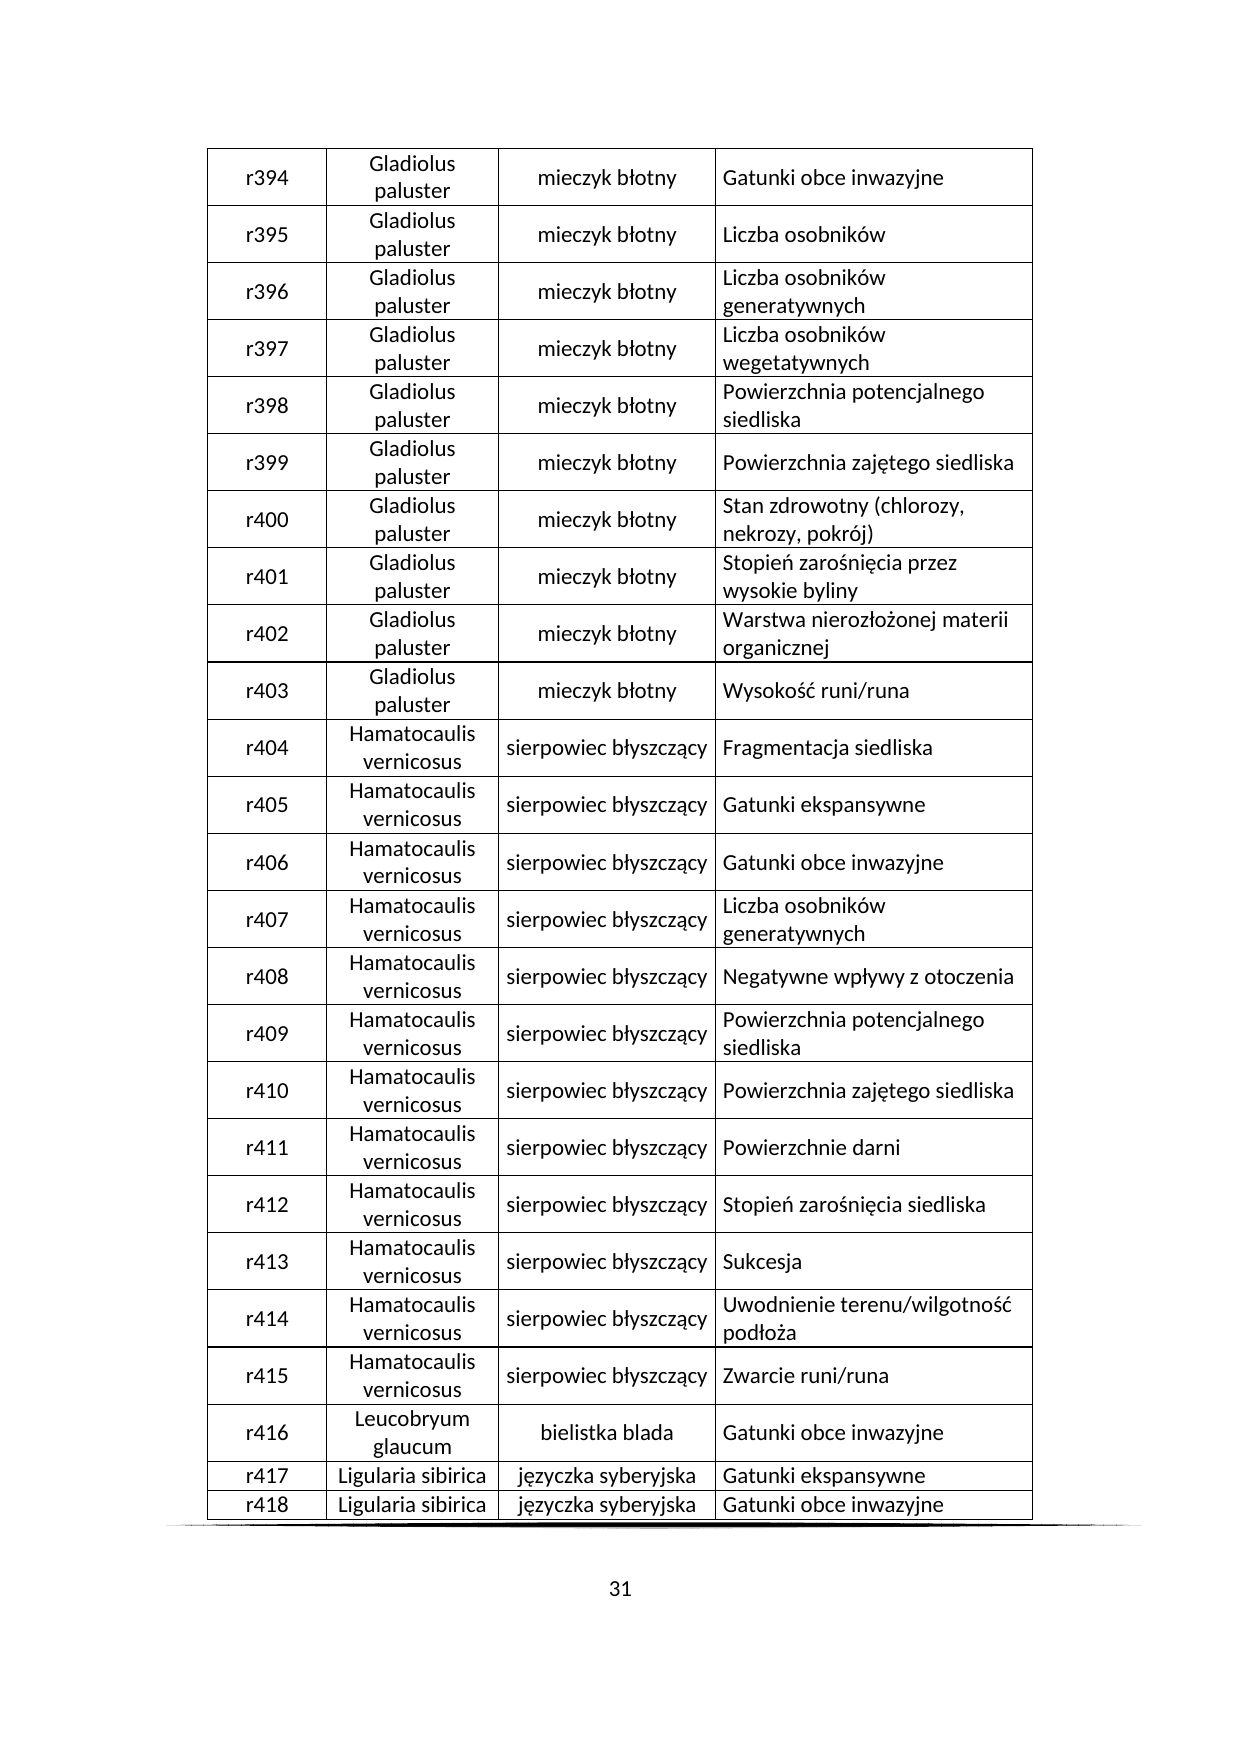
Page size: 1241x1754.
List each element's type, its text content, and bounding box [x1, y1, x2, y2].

table_cell Liczba osobników generatywnych [716, 263, 1032, 319]
table_cell Hamatocaulis vernicosus [327, 777, 498, 833]
table_cell sierpowiec błyszczący [499, 1348, 715, 1403]
table_cell r410 [208, 1062, 326, 1118]
table_cell języczka syberyjska [499, 1462, 715, 1489]
table_cell Gladiolus paluster [327, 206, 498, 262]
table_cell Hamatocaulis vernicosus [327, 948, 498, 1004]
table_cell Powierzchnia zajętego siedliska [716, 1062, 1032, 1118]
table_cell mieczyk błotny [499, 263, 715, 319]
table_cell sierpowiec błyszczący [499, 834, 715, 890]
table_cell mieczyk błotny [499, 491, 715, 547]
table_cell mieczyk błotny [499, 605, 715, 661]
table_cell Powierzchnie darni [716, 1119, 1032, 1175]
table_cell sierpowiec błyszczący [499, 1005, 715, 1061]
table_cell Gatunki ekspansywne [716, 1462, 1032, 1489]
table_cell r401 [208, 548, 326, 604]
table_cell r417 [208, 1462, 326, 1489]
table_cell r415 [208, 1348, 326, 1403]
table_cell Hamatocaulis vernicosus [327, 891, 498, 947]
table_cell Gatunki obce inwazyjne [716, 834, 1032, 890]
table_cell r404 [208, 720, 326, 776]
table_cell r397 [208, 320, 326, 376]
table_cell Zwarcie runi/runa [716, 1348, 1032, 1403]
table_cell sierpowiec błyszczący [499, 720, 715, 776]
table_cell Liczba osobników [716, 206, 1032, 262]
table_cell r418 [208, 1491, 326, 1519]
table_cell sierpowiec błyszczący [499, 1062, 715, 1118]
table_cell Powierzchnia potencjalnego siedliska [716, 1005, 1032, 1061]
table_cell Uwodnienie terenu/wilgotność podłoża [716, 1290, 1032, 1346]
table_cell Gladiolus paluster [327, 377, 498, 433]
table_cell r406 [208, 834, 326, 890]
table_cell r413 [208, 1233, 326, 1289]
table_cell r396 [208, 263, 326, 319]
table_cell Gladiolus paluster [327, 548, 498, 604]
table_cell sierpowiec błyszczący [499, 1119, 715, 1175]
table_cell r407 [208, 891, 326, 947]
table_cell Stopień zarośnięcia siedliska [716, 1176, 1032, 1232]
table_cell Leucobryum glaucum [327, 1405, 498, 1461]
table_cell Hamatocaulis vernicosus [327, 1176, 498, 1232]
table_cell Gatunki obce inwazyjne [716, 149, 1032, 205]
table_cell Hamatocaulis vernicosus [327, 720, 498, 776]
table_cell mieczyk błotny [499, 206, 715, 262]
table_cell mieczyk błotny [499, 320, 715, 376]
table_cell sierpowiec błyszczący [499, 1290, 715, 1346]
table_cell Stopień zarośnięcia przez wysokie byliny [716, 548, 1032, 604]
table_cell r400 [208, 491, 326, 547]
table_cell r409 [208, 1005, 326, 1061]
table_cell r411 [208, 1119, 326, 1175]
table_cell Gladiolus paluster [327, 320, 498, 376]
table_cell sierpowiec błyszczący [499, 1176, 715, 1232]
table_cell Powierzchnia zajętego siedliska [716, 434, 1032, 490]
table_cell Liczba osobników wegetatywnych [716, 320, 1032, 376]
table_cell Sukcesja [716, 1233, 1032, 1289]
table_cell Hamatocaulis vernicosus [327, 1233, 498, 1289]
table_cell Gladiolus paluster [327, 491, 498, 547]
table_cell Hamatocaulis vernicosus [327, 1348, 498, 1403]
table_cell r412 [208, 1176, 326, 1232]
table_cell r399 [208, 434, 326, 490]
table_cell sierpowiec błyszczący [499, 891, 715, 947]
table_cell Gladiolus paluster [327, 149, 498, 205]
table_cell Fragmentacja siedliska [716, 720, 1032, 776]
table_cell Warstwa nierozłożonej materii organicznej [716, 605, 1032, 661]
table_cell r408 [208, 948, 326, 1004]
table_cell sierpowiec błyszczący [499, 948, 715, 1004]
table_cell Hamatocaulis vernicosus [327, 1119, 498, 1175]
table_cell Gladiolus paluster [327, 663, 498, 718]
picture [166, 1521, 1142, 1529]
table_cell Gatunki obce inwazyjne [716, 1491, 1032, 1519]
table_cell r416 [208, 1405, 326, 1461]
table_cell r405 [208, 777, 326, 833]
table_cell r395 [208, 206, 326, 262]
table_cell Liczba osobników generatywnych [716, 891, 1032, 947]
table_cell mieczyk błotny [499, 434, 715, 490]
table_cell Gladiolus paluster [327, 434, 498, 490]
table_cell bielistka blada [499, 1405, 715, 1461]
table_cell Hamatocaulis vernicosus [327, 1062, 498, 1118]
table_cell Negatywne wpływy z otoczenia [716, 948, 1032, 1004]
table_cell Hamatocaulis vernicosus [327, 834, 498, 890]
table_cell r403 [208, 663, 326, 718]
table_cell Hamatocaulis vernicosus [327, 1290, 498, 1346]
table_cell r414 [208, 1290, 326, 1346]
table_cell mieczyk błotny [499, 377, 715, 433]
table_cell r394 [208, 149, 326, 205]
table_cell sierpowiec błyszczący [499, 1233, 715, 1289]
table_cell Hamatocaulis vernicosus [327, 1005, 498, 1061]
table_cell Gladiolus paluster [327, 605, 498, 661]
table_cell mieczyk błotny [499, 548, 715, 604]
table_cell sierpowiec błyszczący [499, 777, 715, 833]
table_cell Wysokość runi/runa [716, 663, 1032, 718]
table_cell mieczyk błotny [499, 663, 715, 718]
table_cell r398 [208, 377, 326, 433]
table_cell języczka syberyjska [499, 1491, 715, 1519]
table_cell Ligularia sibirica [327, 1491, 498, 1519]
table_cell Gatunki obce inwazyjne [716, 1405, 1032, 1461]
table_cell Gatunki ekspansywne [716, 777, 1032, 833]
table_cell Stan zdrowotny (chlorozy, nekrozy, pokrój) [716, 491, 1032, 547]
table_cell Powierzchnia potencjalnego siedliska [716, 377, 1032, 433]
table_cell Gladiolus paluster [327, 263, 498, 319]
table_cell Ligularia sibirica [327, 1462, 498, 1489]
table_cell mieczyk błotny [499, 149, 715, 205]
table_cell r402 [208, 605, 326, 661]
